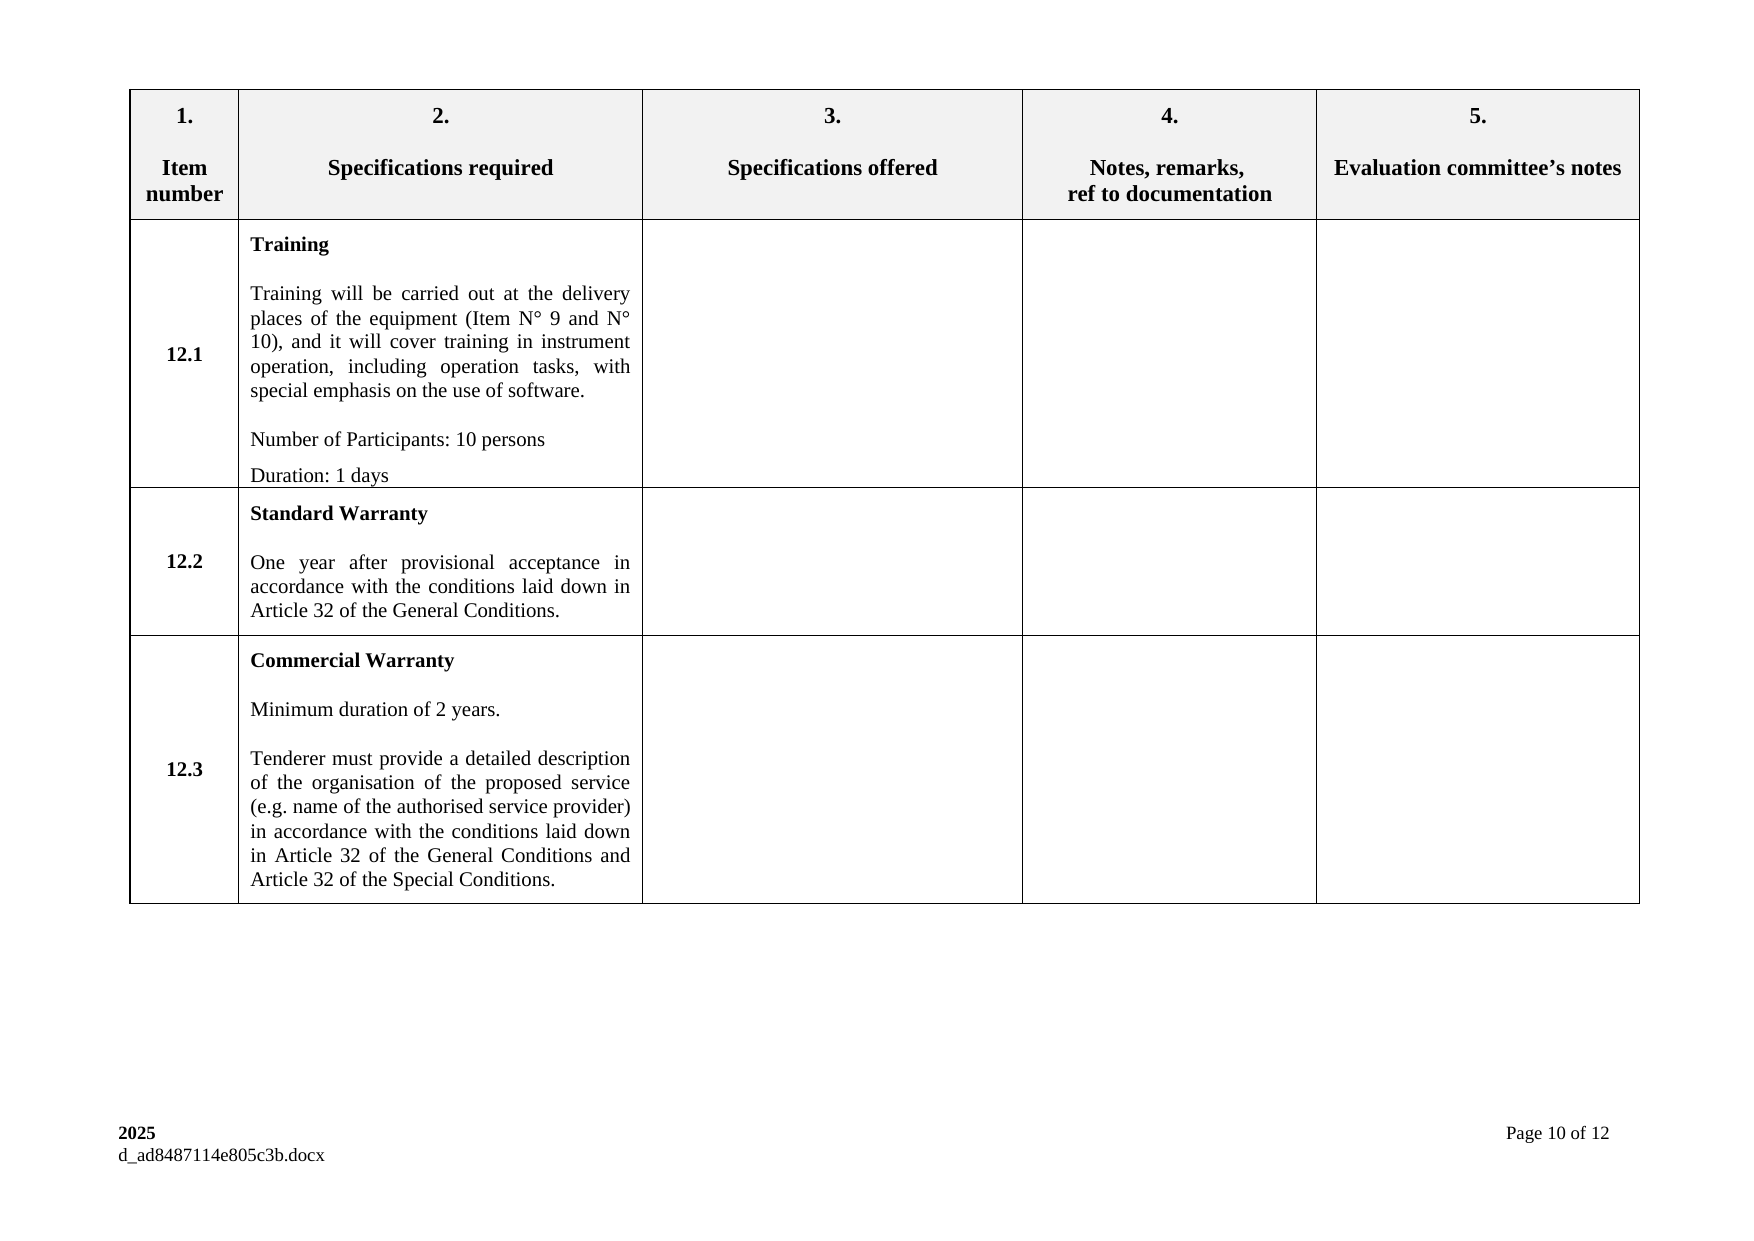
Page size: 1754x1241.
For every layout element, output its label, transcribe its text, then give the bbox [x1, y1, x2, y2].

table_cell Training Training will be carried out at the delivery places of the equipment (Item N° 9 and N° 10), and it will cover training in instrument operation, including operation tasks, with special emphasis on the use of software. Number of Participants: 10 persons Duration: 1 days [239, 220, 642, 487]
table_cell Standard Warranty One year after provisional acceptance in accordance with the conditions laid down in Article 32 of the General Conditions. [239, 488, 642, 634]
table_header 3. Specifications offered [643, 90, 1022, 219]
table_cell [643, 220, 1022, 487]
table_cell [1023, 220, 1316, 487]
table_cell Commercial Warranty Minimum duration of 2 years. Tenderer must provide a detailed description of the organisation of the proposed service (e.g. name of the authorised service provider) in accordance with the conditions laid down in Article 32 of the General Conditions and Article 32 of the Special Conditions. [239, 636, 642, 903]
table_cell [1317, 488, 1639, 634]
table_cell [1317, 636, 1639, 903]
table_cell [1023, 636, 1316, 903]
table_header 5. Evaluation committee’s notes [1317, 90, 1639, 219]
table_cell 12.3 [131, 636, 238, 903]
table_header 1. Item number [131, 90, 238, 219]
table_cell [1023, 488, 1316, 634]
table_cell 12.1 [131, 220, 238, 487]
table_cell [643, 488, 1022, 634]
table_cell [1317, 220, 1639, 487]
table_header 4. Notes, remarks, ref to documentation [1023, 90, 1316, 219]
table_cell [643, 636, 1022, 903]
table_cell 12.2 [131, 488, 238, 634]
table_header 2. Specifications required [239, 90, 642, 219]
